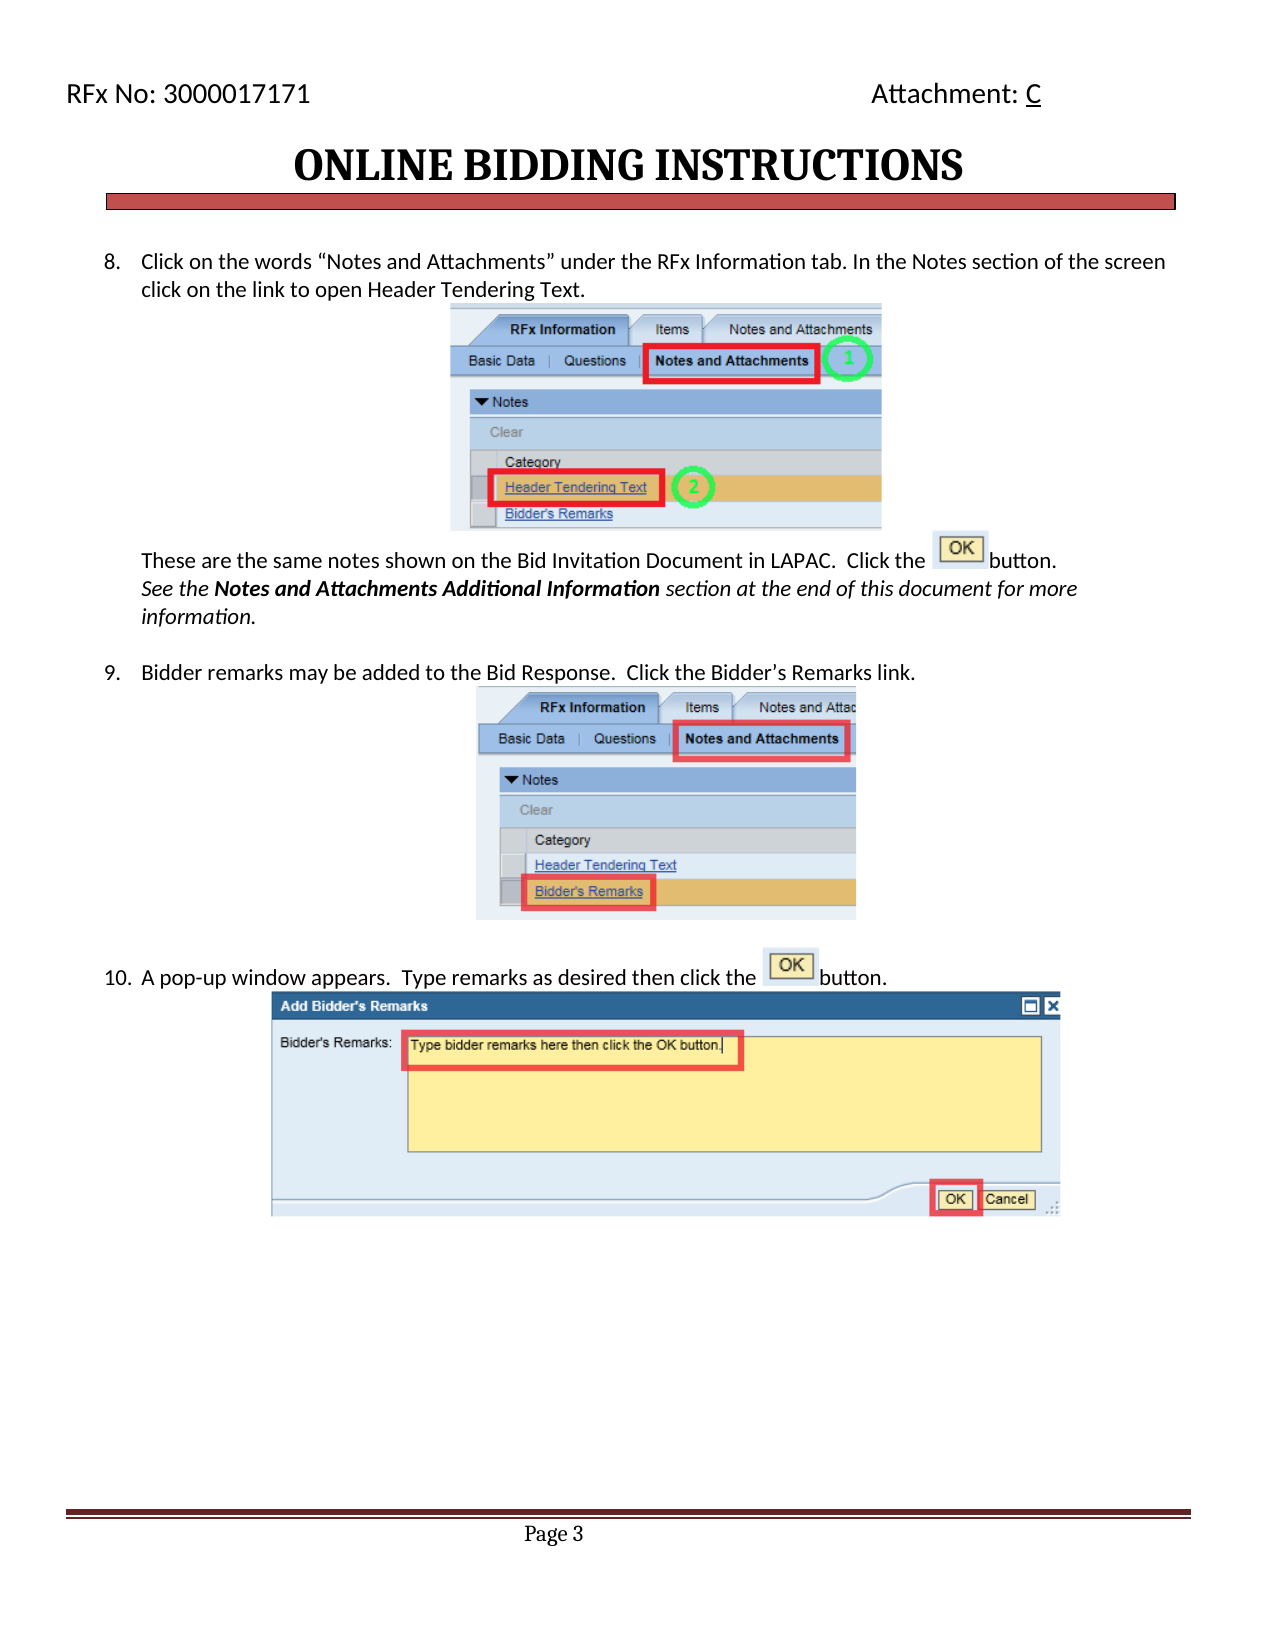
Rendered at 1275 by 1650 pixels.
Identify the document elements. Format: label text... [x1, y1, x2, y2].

picture [450, 303, 882, 531]
picture [762, 947, 819, 986]
picture [932, 530, 989, 569]
text These are the same notes shown on the Bid Invitation Document in LAPAC. Click the button. [141, 531, 1191, 574]
list Bidder remarks may be added to the Bid Response. Click the Bidder’s Remarks link. [103, 658, 1191, 686]
text See the Notes and Attachments Additional Information section at the end of this document for more information. [141, 574, 1191, 630]
picture [271, 991, 1061, 1219]
list Click on the words “Notes and Attachments” under the RFx Information tab. In the Notes section of the screen click on the link to open Header Tendering Text. [103, 247, 1191, 303]
picture [476, 686, 857, 920]
list A pop-up window appears. Type remarks as desired then click the button. [103, 948, 1191, 991]
